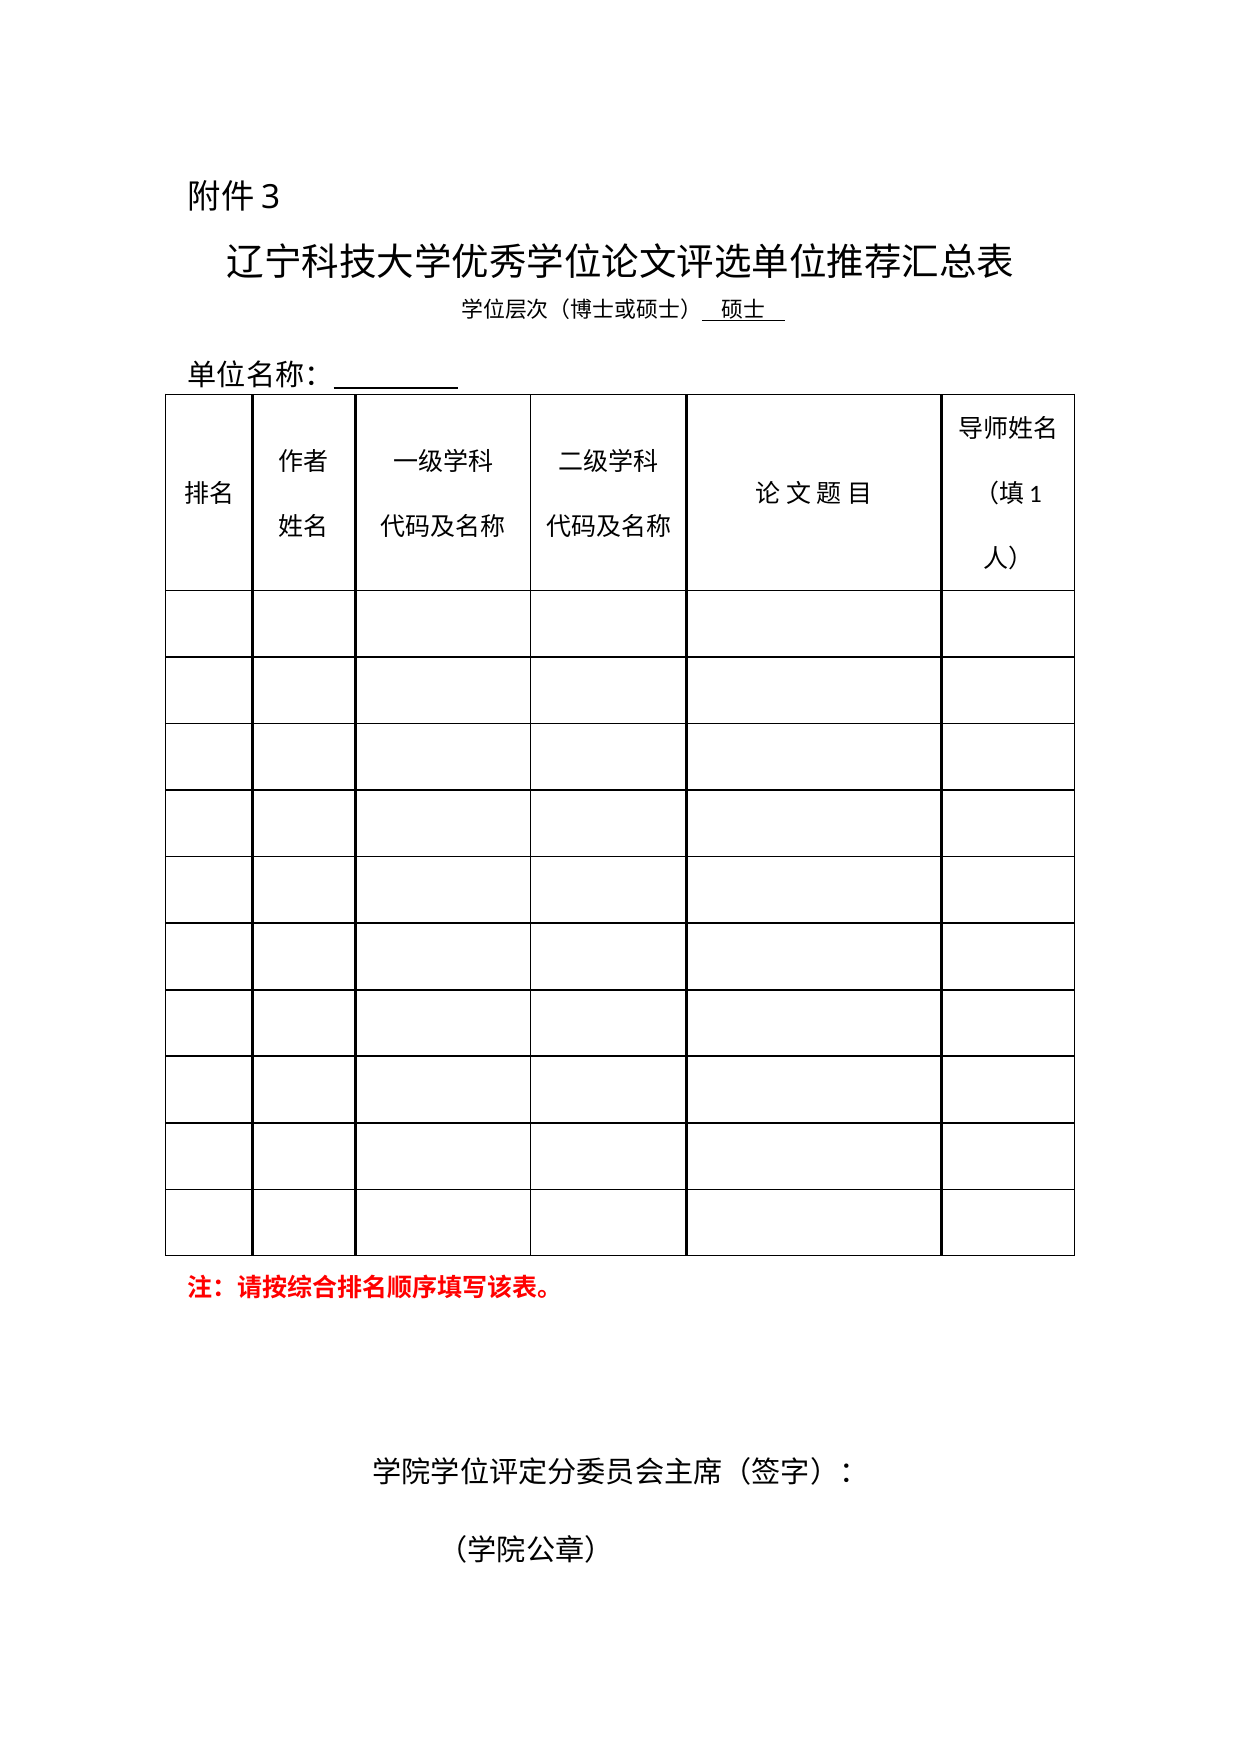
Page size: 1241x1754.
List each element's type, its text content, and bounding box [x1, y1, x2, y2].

table_cell [166, 1057, 251, 1122]
table_cell [943, 724, 1074, 789]
text 辽宁科技大学优秀学位论文评选单位推荐汇总表 [187, 227, 1053, 292]
table_cell [166, 857, 251, 922]
table_cell [357, 724, 530, 789]
table_cell [254, 991, 354, 1055]
table_cell [357, 857, 530, 922]
text （学院公章） [187, 1527, 1053, 1569]
table_cell [943, 1124, 1074, 1188]
table_cell [688, 791, 940, 856]
table_cell [166, 991, 251, 1055]
table_cell [166, 658, 251, 723]
table_cell [688, 1057, 940, 1122]
table_cell [357, 991, 530, 1055]
table_cell [531, 1124, 685, 1188]
table_cell [357, 1124, 530, 1188]
table_cell [531, 1190, 685, 1255]
table_cell [531, 591, 685, 656]
table_cell [531, 991, 685, 1055]
table_cell [688, 1124, 940, 1188]
table_cell [688, 857, 940, 922]
table_cell [688, 724, 940, 789]
text 学院学位评定分委员会主席（签字）： [187, 1449, 1053, 1491]
table_cell [357, 658, 530, 723]
table_cell [531, 1057, 685, 1122]
table_cell [531, 857, 685, 922]
table_cell [254, 591, 354, 656]
table_cell [254, 857, 354, 922]
table_cell [688, 591, 940, 656]
table_cell [254, 724, 354, 789]
table_cell [688, 991, 940, 1055]
text 注：请按综合排名顺序填写该表。 [187, 1256, 1053, 1306]
table_cell [943, 591, 1074, 656]
table_cell [943, 1057, 1074, 1122]
table_cell [531, 658, 685, 723]
text 附件3 [187, 162, 1053, 227]
table_cell [357, 1057, 530, 1122]
table_cell [943, 857, 1074, 922]
table_cell [943, 924, 1074, 989]
table_cell [688, 658, 940, 723]
table_cell [254, 924, 354, 989]
table_header 排名 [166, 395, 251, 589]
table_cell [943, 991, 1074, 1055]
table_cell [166, 724, 251, 789]
table_cell [531, 924, 685, 989]
table_header 一级学科 代码及名称 [357, 395, 530, 589]
text 学位层次（博士或硕士） 硕士 [187, 292, 1053, 324]
table_cell [254, 1190, 354, 1255]
table_cell [357, 924, 530, 989]
text 单位名称： [187, 351, 1053, 393]
table_header 论 文 题 目 [688, 395, 940, 589]
table_cell [254, 1124, 354, 1188]
table_cell [688, 924, 940, 989]
table_cell [943, 658, 1074, 723]
table_cell [943, 791, 1074, 856]
table_cell [166, 924, 251, 989]
table_cell [357, 1190, 530, 1255]
table_cell [357, 791, 530, 856]
table_cell [254, 791, 354, 856]
table_cell [166, 591, 251, 656]
table_cell [357, 591, 530, 656]
table_header 二级学科 代码及名称 [531, 395, 685, 589]
table_cell [166, 1124, 251, 1188]
table_cell [254, 1057, 354, 1122]
table_header 作者 姓名 [254, 395, 354, 589]
table_cell [254, 658, 354, 723]
table_cell [943, 1190, 1074, 1255]
table_cell [531, 724, 685, 789]
table_cell [166, 1190, 251, 1255]
table_header 导师姓名 （填1人） [943, 395, 1074, 589]
table_cell [166, 791, 251, 856]
table_cell [688, 1190, 940, 1255]
table_cell [531, 791, 685, 856]
